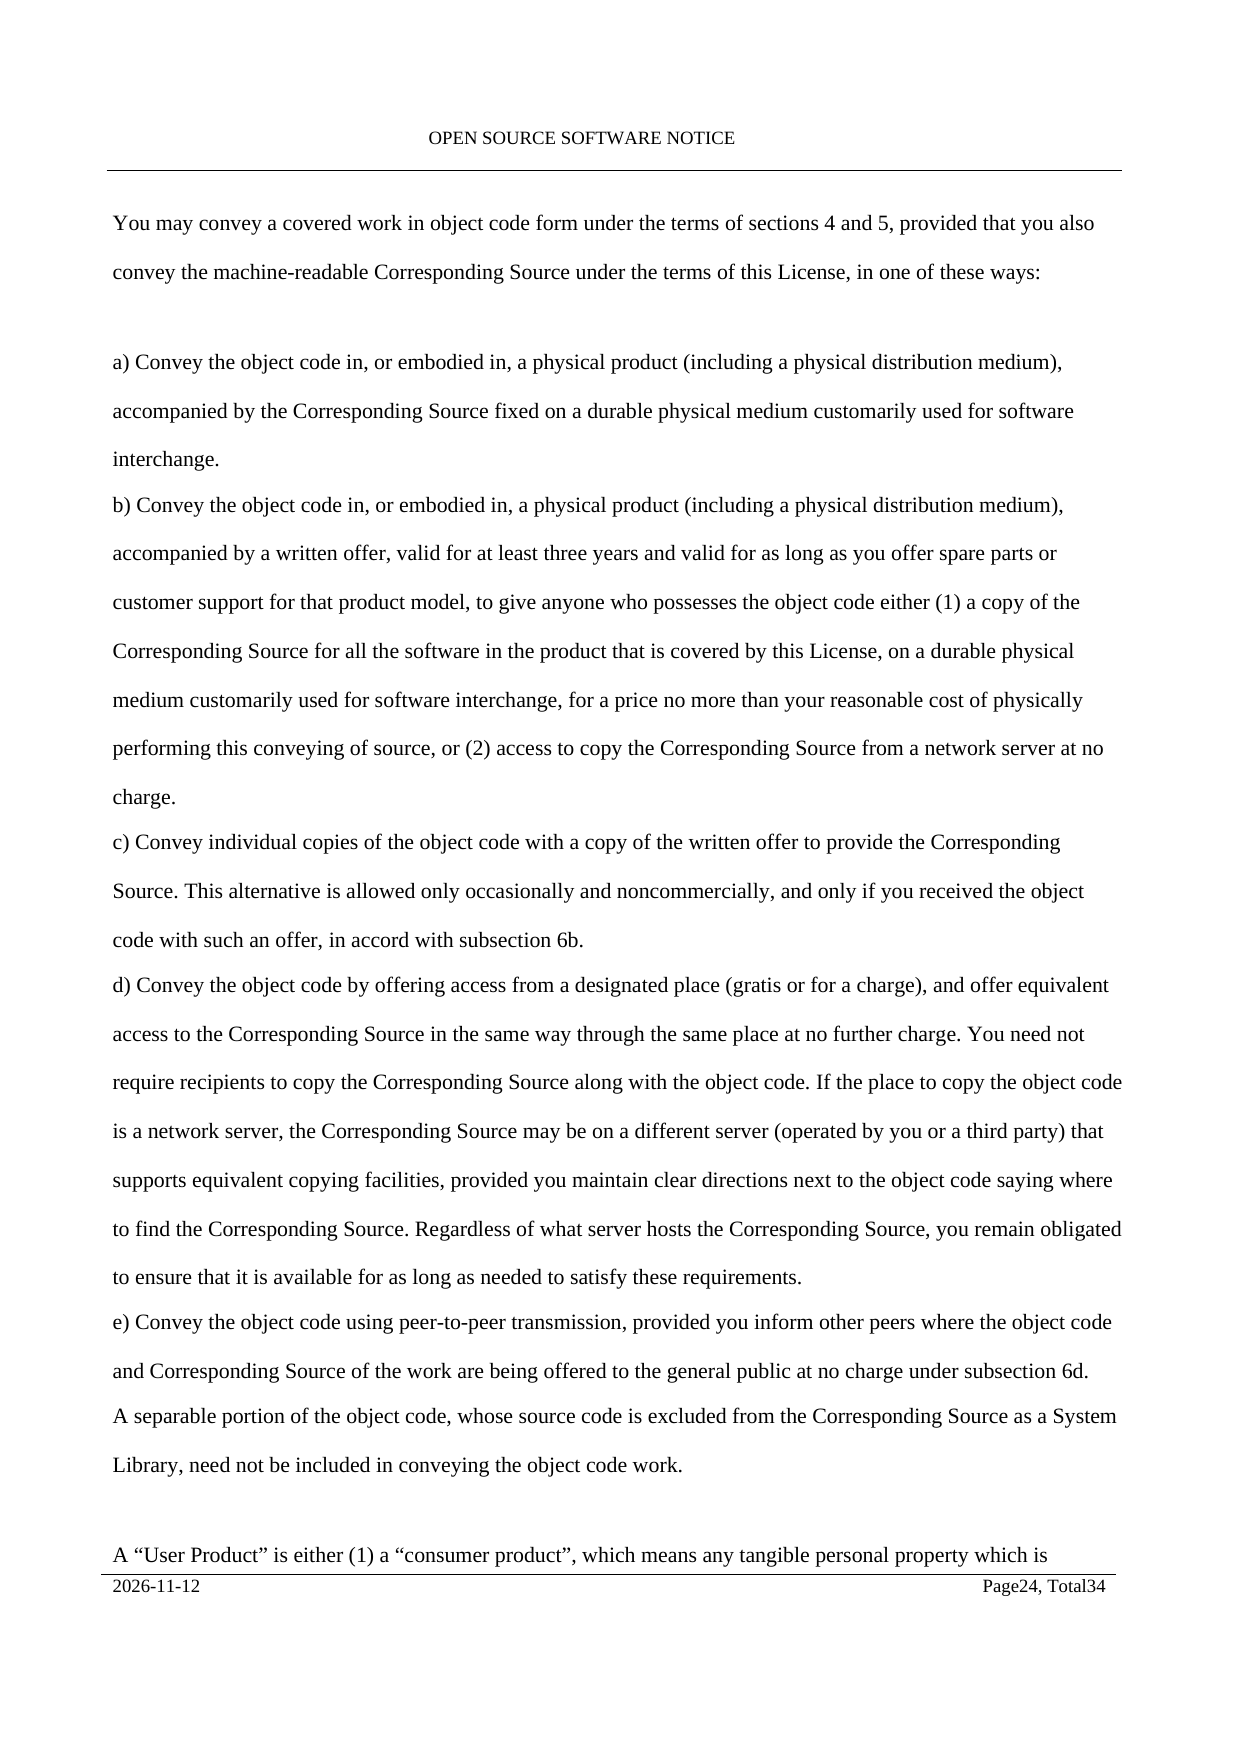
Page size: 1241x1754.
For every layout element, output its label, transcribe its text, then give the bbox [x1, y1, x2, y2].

text c) Convey individual copies of the object code with a copy of the written offer to provide the Corresponding Source. This alternative is allowed only occasionally and noncommercially, and only if you received the object code with such an offer, in accord with subsection 6b. [112, 826, 1128, 956]
text b) Convey the object code in, or embodied in, a physical product (including a physical distribution medium), accompanied by a written offer, valid for at least three years and valid for as long as you offer spare parts or customer support for that product model, to give anyone who possesses the object code either (1) a copy of the Corresponding Source for all the software in the product that is covered by this License, on a durable physical medium customarily used for software interchange, for a price no more than your reasonable cost of physically performing this conveying of source, or (2) access to copy the Corresponding Source from a network server at no charge. [112, 488, 1128, 813]
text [112, 1538, 1128, 1571]
text e) Convey the object code using peer-to-peer transmission, provided you inform other peers where the object code and Corresponding Source of the work are being offered to the general public at no charge under subsection 6d. [112, 1306, 1128, 1387]
text You may convey a covered work in object code form under the terms of sections 4 and 5, provided that you also convey the machine-readable Corresponding Source under the terms of this License, in one of these ways: [112, 206, 1128, 288]
text a) Convey the object code in, or embodied in, a physical product (including a physical distribution medium), accompanied by the Corresponding Source fixed on a durable physical medium customarily used for software interchange. [112, 345, 1128, 475]
text d) Convey the object code by offering access from a designated place (gratis or for a charge), and offer equivalent access to the Corresponding Source in the same way through the same place at no further charge. You need not require recipients to copy the Corresponding Source along with the object code. If the place to copy the object code is a network server, the Corresponding Source may be on a different server (operated by you or a third party) that supports equivalent copying facilities, provided you maintain clear directions next to the object code saying where to find the Corresponding Source. Regardless of what server hosts the Corresponding Source, you remain obligated to ensure that it is available for as long as needed to satisfy these requirements. [112, 968, 1128, 1293]
text A separable portion of the object code, whose source code is excluded from the Corresponding Source as a System Library, need not be included in conveying the object code work. [112, 1399, 1128, 1481]
